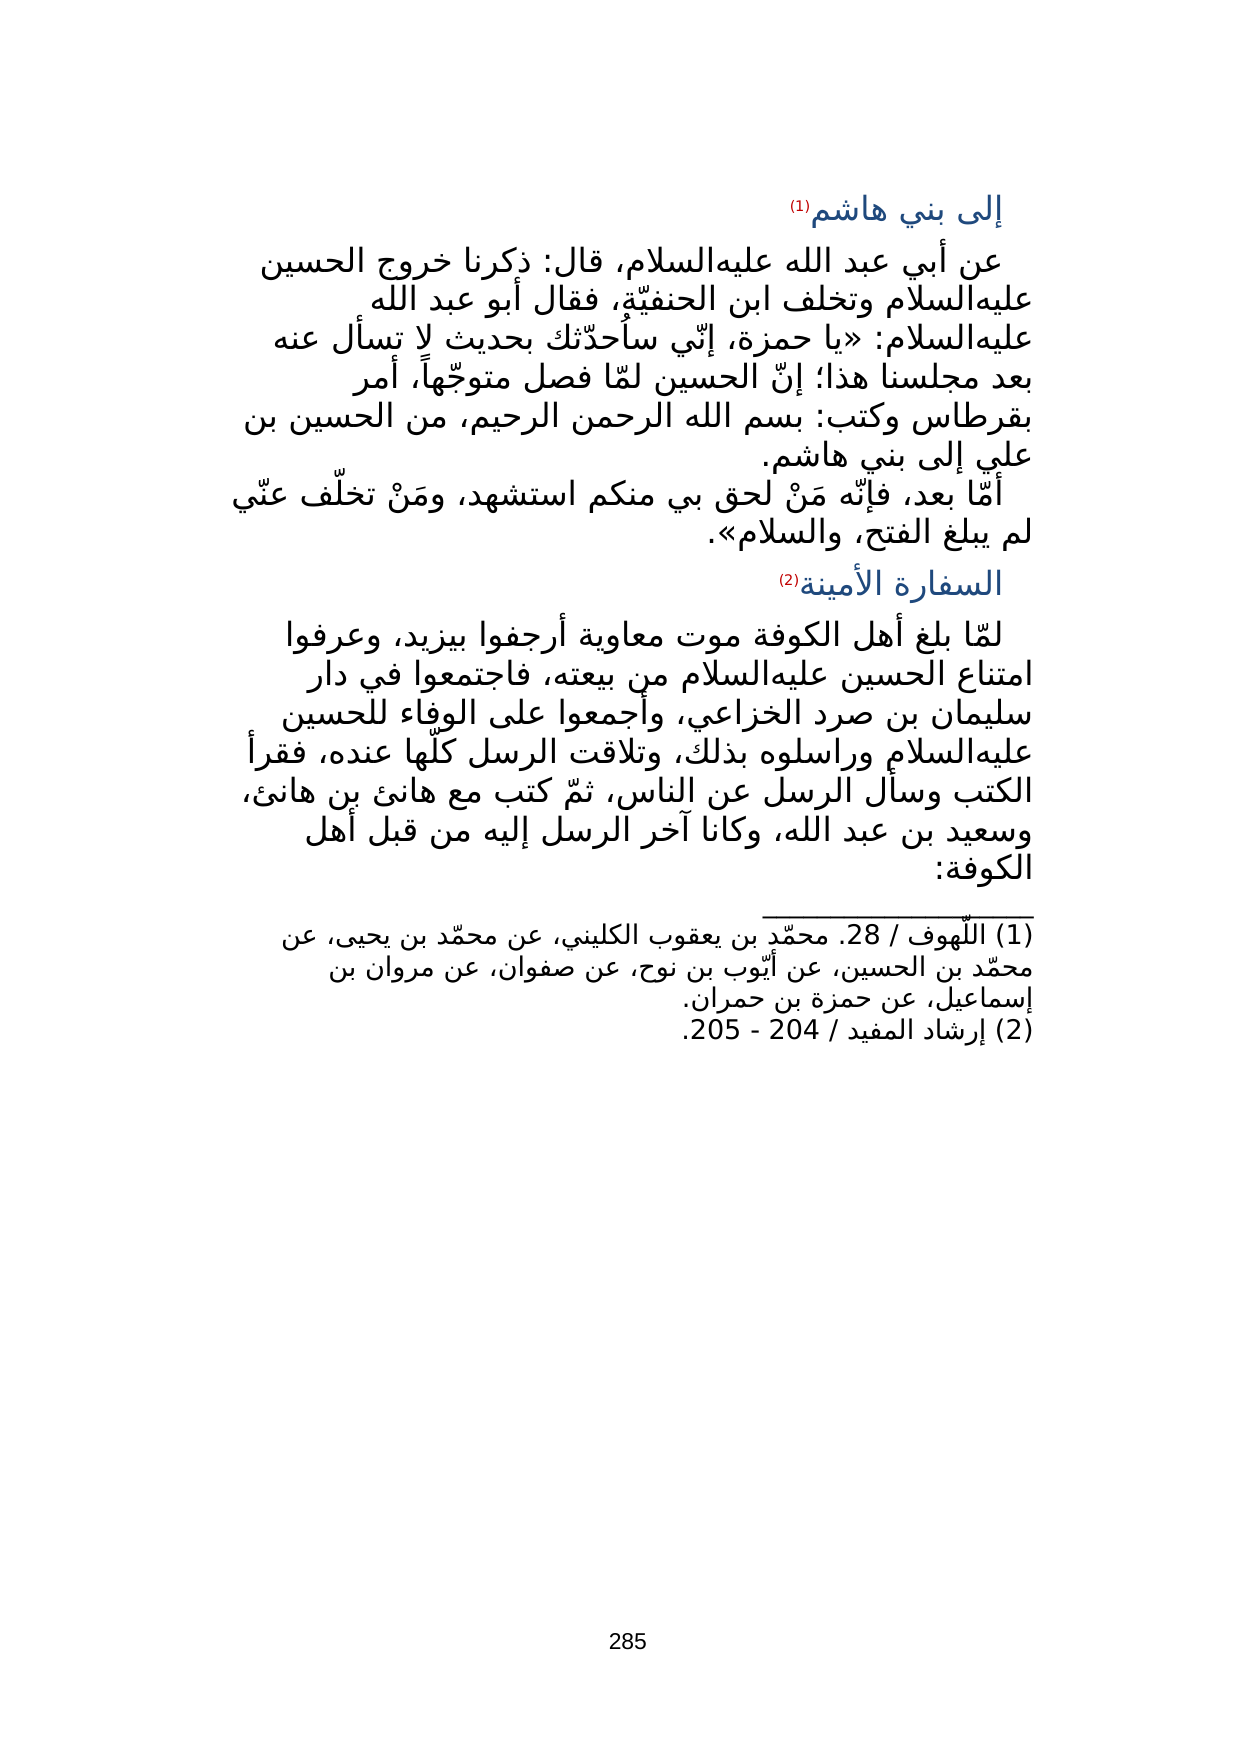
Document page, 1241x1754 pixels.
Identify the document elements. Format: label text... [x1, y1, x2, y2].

text أمّا بعد، فإنّه مَنْ لحق بي منكم استشهد، ومَنْ تخلّف عنّي لم يبلغ الفتح، والسلام». [222, 474, 1033, 552]
text (1) اللّهوف / 28. محمّد بن يعقوب الكليني، عن محمّد بن يحيى، عن محمّد بن الحسين، عن أيّوب بن نوح، عن صفوان، عن مروان بن إسماعيل، عن حمزة بن حمران. [222, 919, 1033, 1014]
text ____________________ [222, 888, 1033, 919]
subtitle إلى بني هاشم(1) [222, 190, 1033, 228]
subtitle السفارة الأمينة(2) [222, 564, 1033, 603]
text عن أبي عبد الله عليه‌السلام، قال: ذكرنا خروج الحسين عليه‌السلام وتخلف ابن الحنفيّة، فقال أبو عبد الله عليه‌السلام: «يا حمزة، إنّي ساُحدّثك بحديث لا تسأل عنه بعد مجلسنا هذا؛ إنّ الحسين لمّا فصل متوجّهاً، أمر بقرطاس وكتب: بسم الله الرحمن الرحيم، من الحسين بن علي إلى بني هاشم. [222, 241, 1033, 474]
text لمّا بلغ أهل الكوفة موت معاوية أرجفوا بيزيد، وعرفوا امتناع الحسين عليه‌السلام من بيعته، فاجتمعوا في دار سليمان بن صرد الخزاعي، وأجمعوا على الوفاء للحسين عليه‌السلام وراسلوه بذلك، وتلاقت الرسل كلّها عنده، فقرأ الكتب وسأل الرسل عن الناس، ثمّ كتب مع هانئ بن هانئ، وسعيد بن عبد الله، وكانا آخر الرسل إليه من قبل أهل الكوفة: [222, 616, 1033, 888]
text (2) إرشاد المفيد / 204 - 205. [222, 1014, 1033, 1046]
